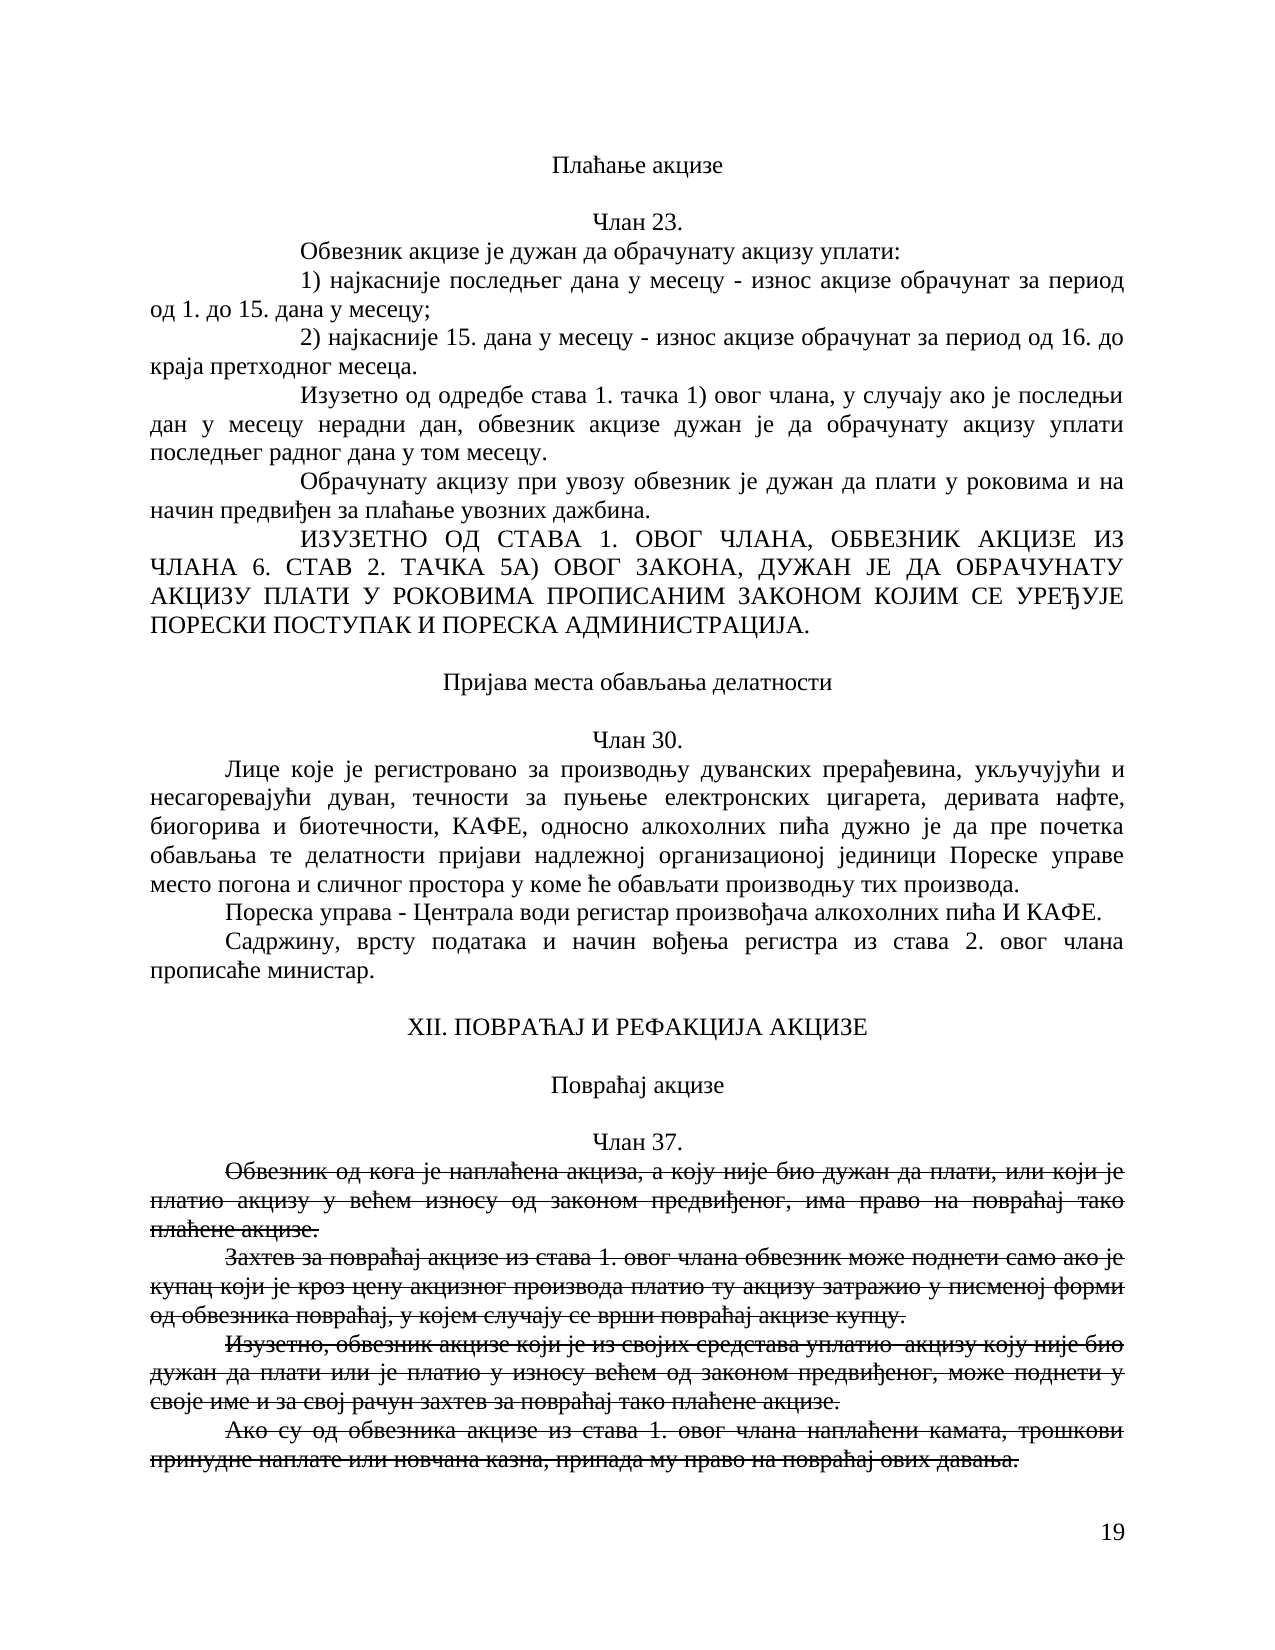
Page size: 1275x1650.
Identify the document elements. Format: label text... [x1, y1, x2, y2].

text Лице које је регистровано за производњу дуванских прерађевина, укључујући и несагоревајући дуван, течности за пуњење електронских цигарета, деривата нафте, биогорива и биотечности, КАФЕ, односно алкохолних пића дужно је да пре почетка обављања те делатности пријави надлежној организационој јединици Пореске управе место погона и сличног простора у коме ће обављати производњу тих производа. [150, 754, 1125, 897]
text XII. ПОВРАЋАЈ И РЕФАКЦИЈА АКЦИЗЕ [150, 1012, 1125, 1041]
text Члан 37. [150, 1127, 1125, 1156]
text Обвезник од кога је наплаћена акциза, а коју није био дужан да плати, или који је платио акцизу у већем износу од законом предвиђеног, има право на повраћај тако плаћене акцизе. [150, 1202, 1125, 1242]
text Члан 30. [150, 725, 1125, 754]
text Плаћање акцизе [150, 150, 1125, 179]
text Захтев за повраћај акцизе из става 1. овог члана обвезник може поднети само ако је купац који је кроз цену акцизног производа платио ту акцизу затражио у писменој форми од обвезника повраћај, у којем случају се врши повраћај акцизе купцу. [150, 1242, 1125, 1287]
text Ако су од обвезника акцизе из става 1. овог члана наплаћени камата, трошкови принудне наплате или новчана казна, припада му право на повраћај ових давања. [150, 1415, 1125, 1472]
text Обвезник акцизе је дужан да обрачунату акцизу уплати: [150, 236, 1125, 265]
text Обвезник од кога је наплаћена акциза, а коју није био дужан да плати, или који је платио акцизу у већем износу од законом предвиђеног, има право на повраћај тако плаћене акцизе. [150, 1156, 1125, 1201]
text Изузетно, обвезник акцизе који је из својих средстава уплатио акцизу коју није био дужан да плати или је платио у износу већем од законом предвиђеног, може поднети у своје име и за свој рачун захтев за повраћај тако плаћене акцизе. [150, 1374, 1125, 1415]
text Повраћај акцизе [150, 1070, 1125, 1099]
text Пријава места обављања делатности [150, 667, 1125, 696]
text Пореска управа - Централа води регистар произвођача алкохолних пића И КАФЕ. [150, 897, 1125, 926]
text Захтев за повраћај акцизе из става 1. овог члана обвезник може поднети само ако је купац који је кроз цену акцизног производа платио ту акцизу затражио у писменој форми од обвезника повраћај, у којем случају се врши повраћај акцизе купцу. [150, 1288, 1125, 1329]
text Садржину, врсту података и начин вођења регистра из става 2. овог члана прописаће министар. [150, 926, 1125, 984]
text Изузетно од одредбе става 1. тачка 1) овог члана, у случају ако је последњи дан у месецу нерадни дан, обвезник акцизе дужан је да обрачунату акцизу уплати последњег радног дана у том месецу. [150, 380, 1125, 466]
text 1) најкасније последњег дана у месецу - износ акцизе обрачунат за период од 1. до 15. дана у месецу; [150, 265, 1125, 322]
text Изузетно, обвезник акцизе који је из својих средстава уплатио акцизу коју није био дужан да плати или је платио у износу већем од законом предвиђеног, може поднети у своје име и за свој рачун захтев за повраћај тако плаћене акцизе. [150, 1329, 1125, 1373]
text Члан 23. [150, 207, 1125, 236]
text ИЗУЗЕТНО ОД СТАВА 1. ОВОГ ЧЛАНА, ОБВЕЗНИК АКЦИЗЕ ИЗ ЧЛАНА 6. СТАВ 2. ТАЧКА 5А) ОВОГ ЗАКОНА, ДУЖАН ЈЕ ДА ОБРАЧУНАТУ АКЦИЗУ ПЛАТИ У РОКОВИМА ПРОПИСАНИМ ЗАКОНОМ КОЈИМ СЕ УРЕЂУЈЕ ПОРЕСКИ ПОСТУПАК И ПОРЕСКА АДМИНИСТРАЦИЈА. [150, 524, 1125, 639]
text Обрачунату акцизу при увозу обвезник је дужан да плати у роковима и на начин предвиђен за плаћање увозних дажбина. [150, 466, 1125, 524]
text 2) најкасније 15. дана у месецу - износ акцизе обрачунат за период од 16. до краја претходног месеца. [150, 322, 1125, 380]
